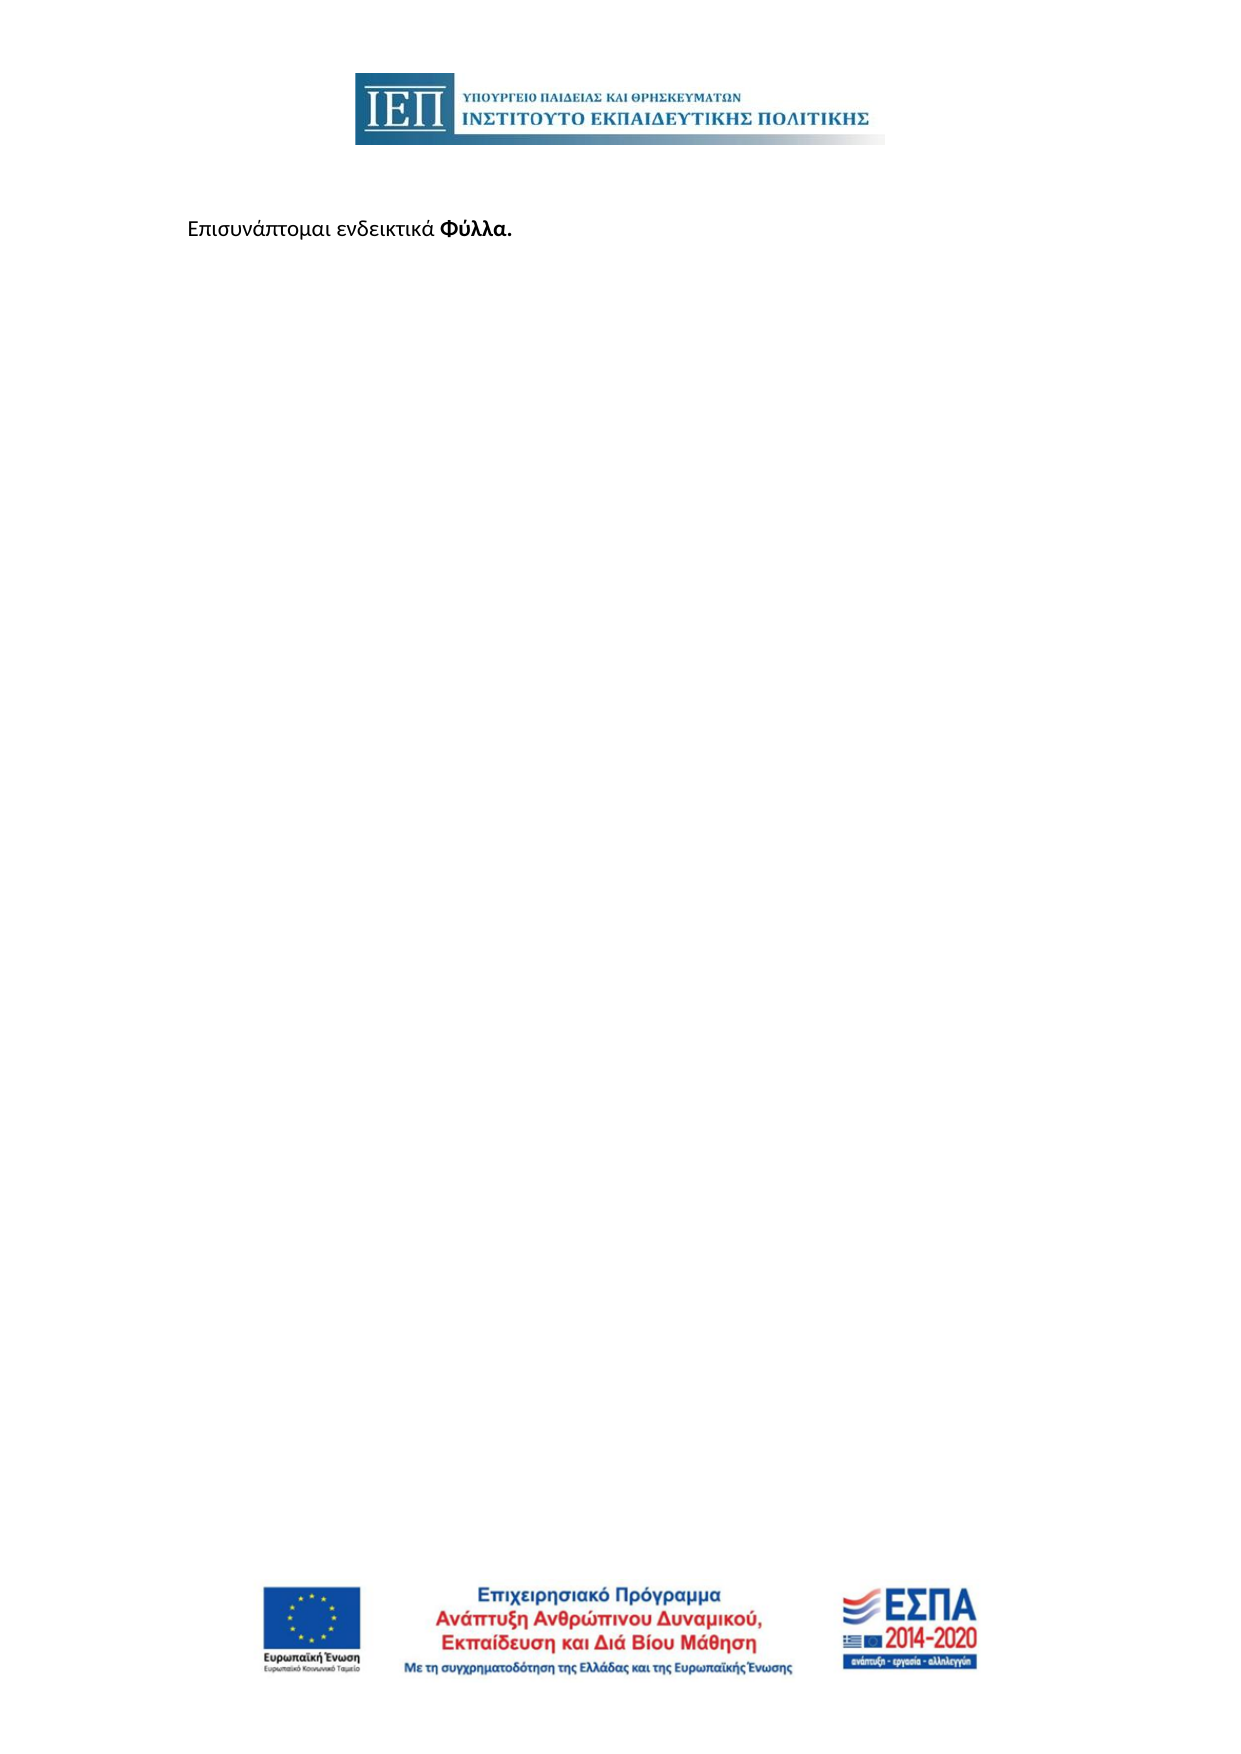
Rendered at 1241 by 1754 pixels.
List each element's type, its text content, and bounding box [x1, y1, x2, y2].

picture [355, 73, 885, 145]
picture [241, 1579, 999, 1683]
text Επισυνάπτομαι ενδεικτικά Φύλλα. [187, 214, 1053, 242]
